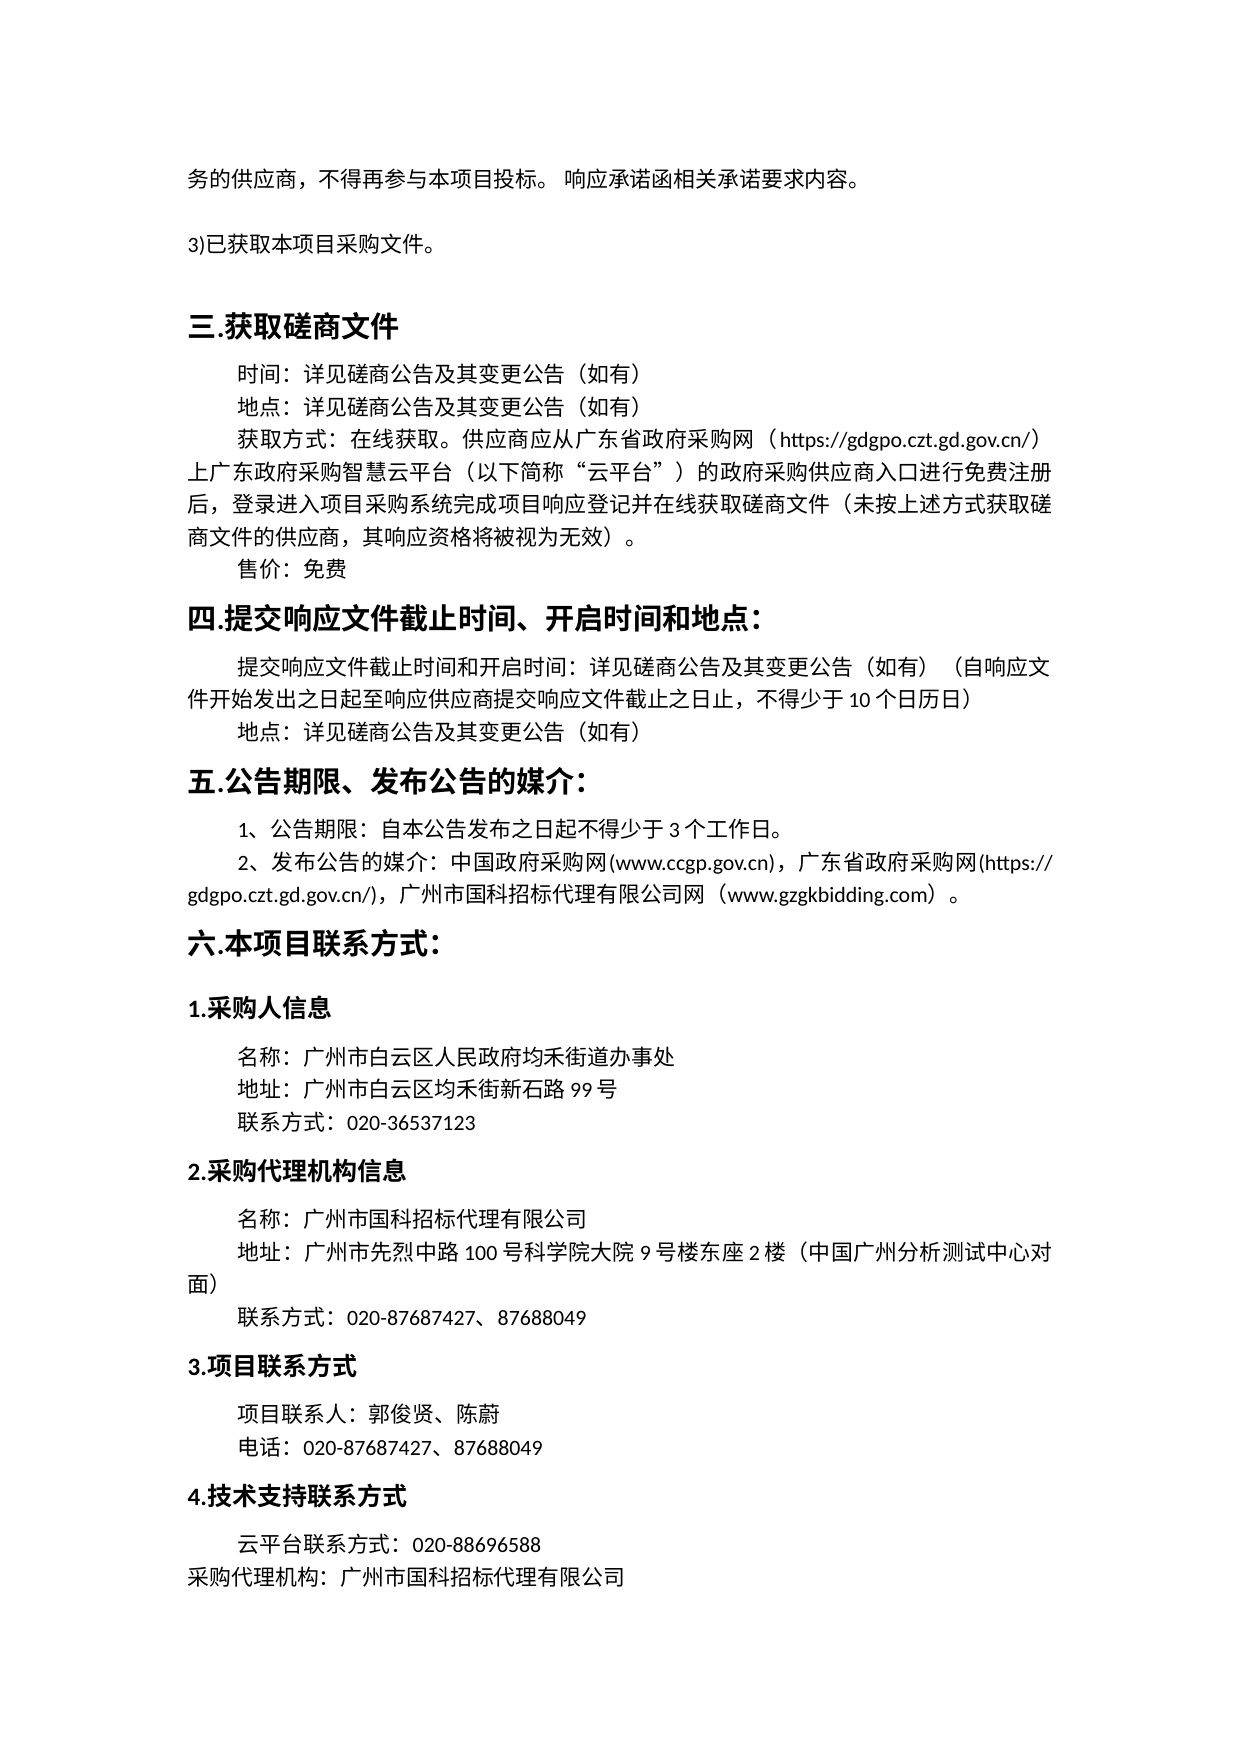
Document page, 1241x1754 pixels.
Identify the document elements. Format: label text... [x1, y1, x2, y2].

text 售价：免费 [187, 552, 1053, 584]
text 1、公告期限：自本公告发布之日起不得少于3个工作日。 [187, 812, 1053, 844]
text 获取方式：在线获取。供应商应从广东省政府采购网（https://gdgpo.czt.gd.gov.cn/）上广东政府采购智慧云平台（以下简称“云平台”）的政府采购供应商入口进行免费注册后，登录进入项目采购系统完成项目响应登记并在线获取磋商文件（未按上述方式获取磋商文件的供应商，其响应资格将被视为无效）。 [187, 422, 1053, 552]
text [187, 162, 1053, 194]
text 名称：广州市白云区人民政府均禾街道办事处 [187, 1039, 1053, 1072]
text 2.采购代理机构信息 [187, 1137, 1053, 1202]
text 3)已获取本项目采购文件。 [187, 227, 1053, 259]
text 三.获取磋商文件 [187, 292, 1053, 357]
text 地点：详见磋商公告及其变更公告（如有） [187, 714, 1053, 747]
text 联系方式：020-36537123 [187, 1104, 1053, 1137]
text 4.技术支持联系方式 [187, 1462, 1053, 1527]
text 3.项目联系方式 [187, 1332, 1053, 1397]
text 地址：广州市先烈中路100号科学院大院9号楼东座2楼（中国广州分析测试中心对面） [187, 1234, 1053, 1299]
text 提交响应文件截止时间和开启时间：详见磋商公告及其变更公告（如有）（自响应文件开始发出之日起至响应供应商提交响应文件截止之日止，不得少于10个日历日） [187, 649, 1053, 714]
text 地址：广州市白云区均禾街新石路99号 [187, 1072, 1053, 1104]
text 电话：020-87687427、87688049 [187, 1429, 1053, 1462]
text 采购代理机构：广州市国科招标代理有限公司 [187, 1559, 1053, 1592]
text 六.本项目联系方式： [187, 909, 1053, 974]
text 项目联系人：郭俊贤、陈蔚 [187, 1397, 1053, 1429]
text 时间：详见磋商公告及其变更公告（如有） [187, 357, 1053, 389]
text 1.采购人信息 [187, 974, 1053, 1039]
text 地点：详见磋商公告及其变更公告（如有） [187, 389, 1053, 422]
text 四.提交响应文件截止时间、开启时间和地点： [187, 584, 1053, 649]
text 五.公告期限、发布公告的媒介： [187, 747, 1053, 812]
text 联系方式：020-87687427、87688049 [187, 1299, 1053, 1332]
text 名称：广州市国科招标代理有限公司 [187, 1202, 1053, 1234]
text 云平台联系方式：020-88696588 [187, 1527, 1053, 1559]
text 2、发布公告的媒介：中国政府采购网(www.ccgp.gov.cn)，广东省政府采购网(https://gdgpo.czt.gd.gov.cn/)，广州市国科招标代理有限公司网（www.gzgkbidding.com）。 [187, 844, 1053, 909]
